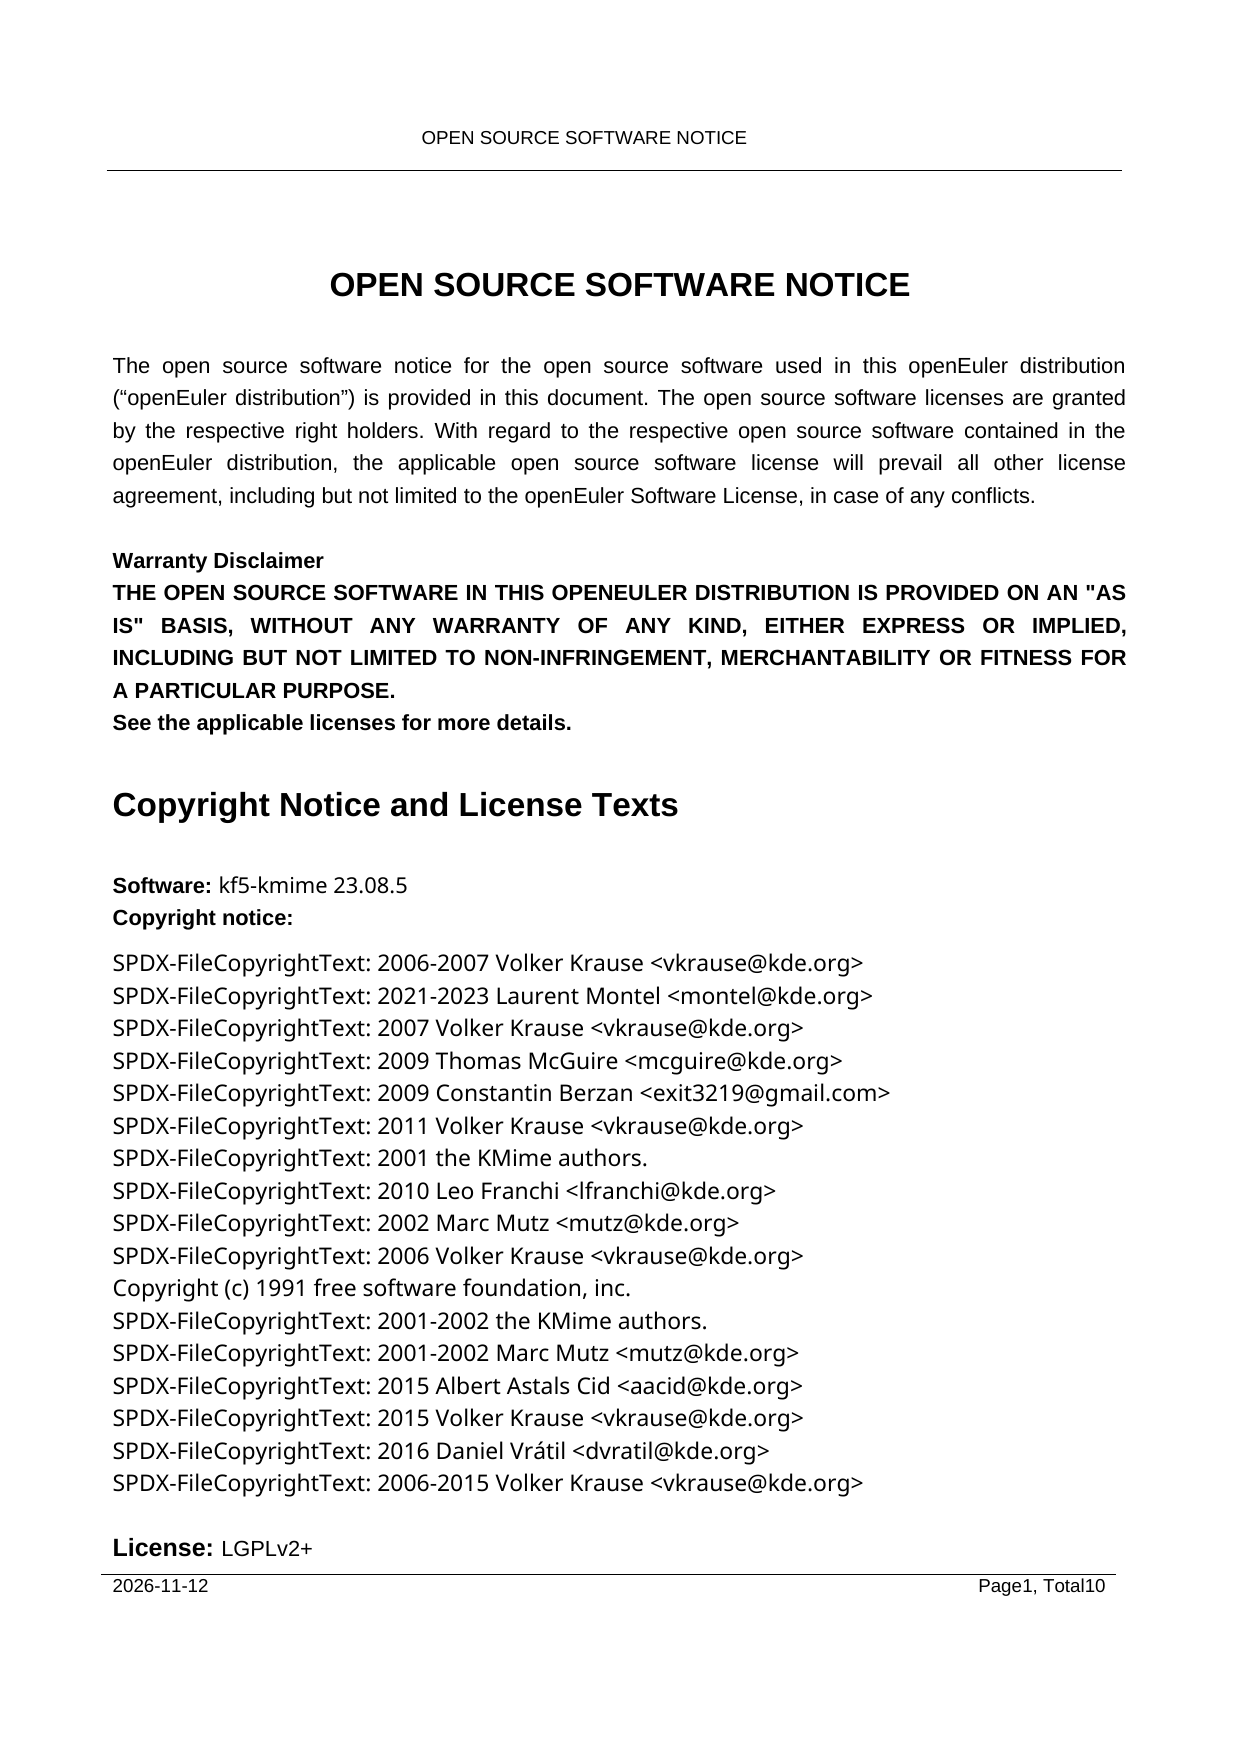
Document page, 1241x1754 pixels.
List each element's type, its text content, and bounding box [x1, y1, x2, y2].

text OPEN SOURCE SOFTWARE NOTICE [112, 251, 1128, 316]
text Copyright notice: [112, 901, 1128, 934]
text Warranty Disclaimer [112, 544, 1128, 576]
text Copyright Notice and License Texts [112, 771, 1128, 836]
text THE OPEN SOURCE SOFTWARE IN THIS OPENEULER DISTRIBUTION IS PROVIDED ON AN "AS IS" BASIS, WITHOUT ANY WARRANTY OF ANY KIND, EITHER EXPRESS OR IMPLIED, INCLUDING BUT NOT LIMITED TO NON-INFRINGEMENT, MERCHANTABILITY OR FITNESS FOR A PARTICULAR PURPOSE. See the applicable licenses for more details. [112, 576, 1128, 739]
text The open source software notice for the open source software used in this openEuler distribution (“openEuler distribution”) is provided in this document. The open source software licenses are granted by the respective right holders. With regard to the respective open source software contained in the openEuler distribution, the applicable open source software license will prevail all other license agreement, including but not limited to the openEuler Software License, in case of any conflicts. [112, 349, 1128, 511]
title Software: kf5-kmime 23.08.5 [112, 869, 1128, 901]
text SPDX-FileCopyrightText: 2006-2007 Volker Krause <vkrause@kde.org> SPDX-FileCopyrightText: 2021-2023 Laurent Montel <montel@kde.org> SPDX-FileCopyrightText: 2007 Volker Krause <vkrause@kde.org> SPDX-FileCopyrightText: 2009 Thomas McGuire <mcguire@kde.org> SPDX-FileCopyrightText: 2009 Constantin Berzan <exit3219@gmail.com> SPDX-FileCopyrightText: 2011 Volker Krause <vkrause@kde.org> SPDX-FileCopyrightText: 2001 the KMime authors. SPDX-FileCopyrightText: 2010 Leo Franchi <lfranchi@kde.org> SPDX-FileCopyrightText: 2002 Marc Mutz <mutz@kde.org> SPDX-FileCopyrightText: 2006 Volker Krause <vkrause@kde.org> Copyright (c) 1991 free software foundation, inc. SPDX-FileCopyrightText: 2001-2002 the KMime authors. SPDX-FileCopyrightText: 2001-2002 Marc Mutz <mutz@kde.org> SPDX-FileCopyrightText: 2015 Albert Astals Cid <aacid@kde.org> SPDX-FileCopyrightText: 2015 Volker Krause <vkrause@kde.org> SPDX-FileCopyrightText: 2016 Daniel Vrátil <dvratil@kde.org> SPDX-FileCopyrightText: 2006-2015 Volker Krause <vkrause@kde.org> [112, 947, 1128, 1532]
text License: LGPLv2+ [112, 1532, 1128, 1564]
